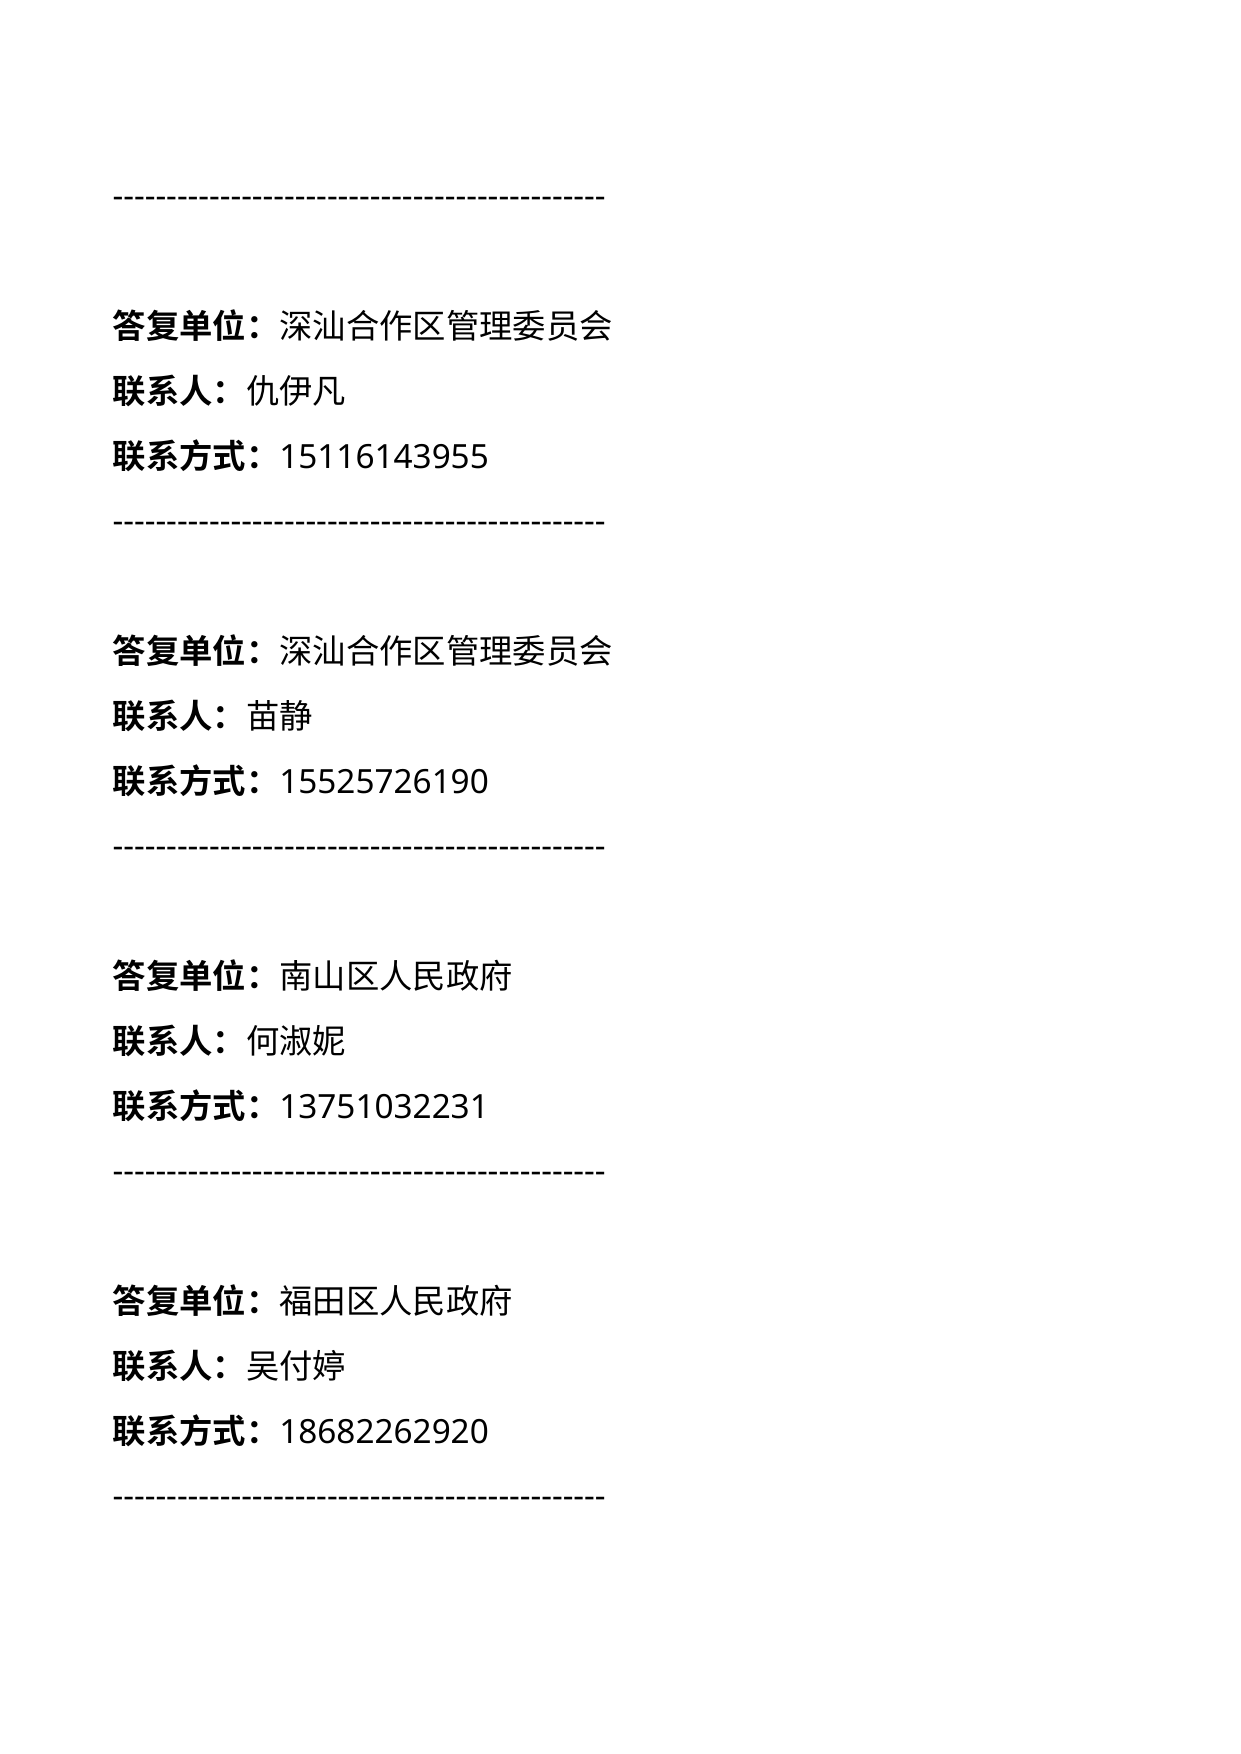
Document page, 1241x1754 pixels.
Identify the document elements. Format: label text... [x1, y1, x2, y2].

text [112, 1462, 1128, 1527]
text 联系方式：15525726190 [112, 747, 1128, 812]
text 答复单位：南山区人民政府 [112, 942, 1128, 1007]
text 答复单位：福田区人民政府 [112, 1267, 1128, 1332]
text 联系方式：13751032231 [112, 1072, 1128, 1137]
text 联系人：苗静 [112, 682, 1128, 747]
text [112, 162, 1128, 227]
text 联系人：吴付婷 [112, 1332, 1128, 1397]
text 联系方式：18682262920 [112, 1397, 1128, 1462]
text 答复单位：深汕合作区管理委员会 [112, 617, 1128, 682]
text 联系方式：15116143955 [112, 422, 1128, 487]
text 联系人：何淑妮 [112, 1007, 1128, 1072]
text 联系人：仇伊凡 [112, 357, 1128, 422]
text ---------------------------------------------- [112, 812, 1128, 877]
text ---------------------------------------------- [112, 1137, 1128, 1202]
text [112, 487, 1128, 552]
text 答复单位：深汕合作区管理委员会 [112, 292, 1128, 357]
